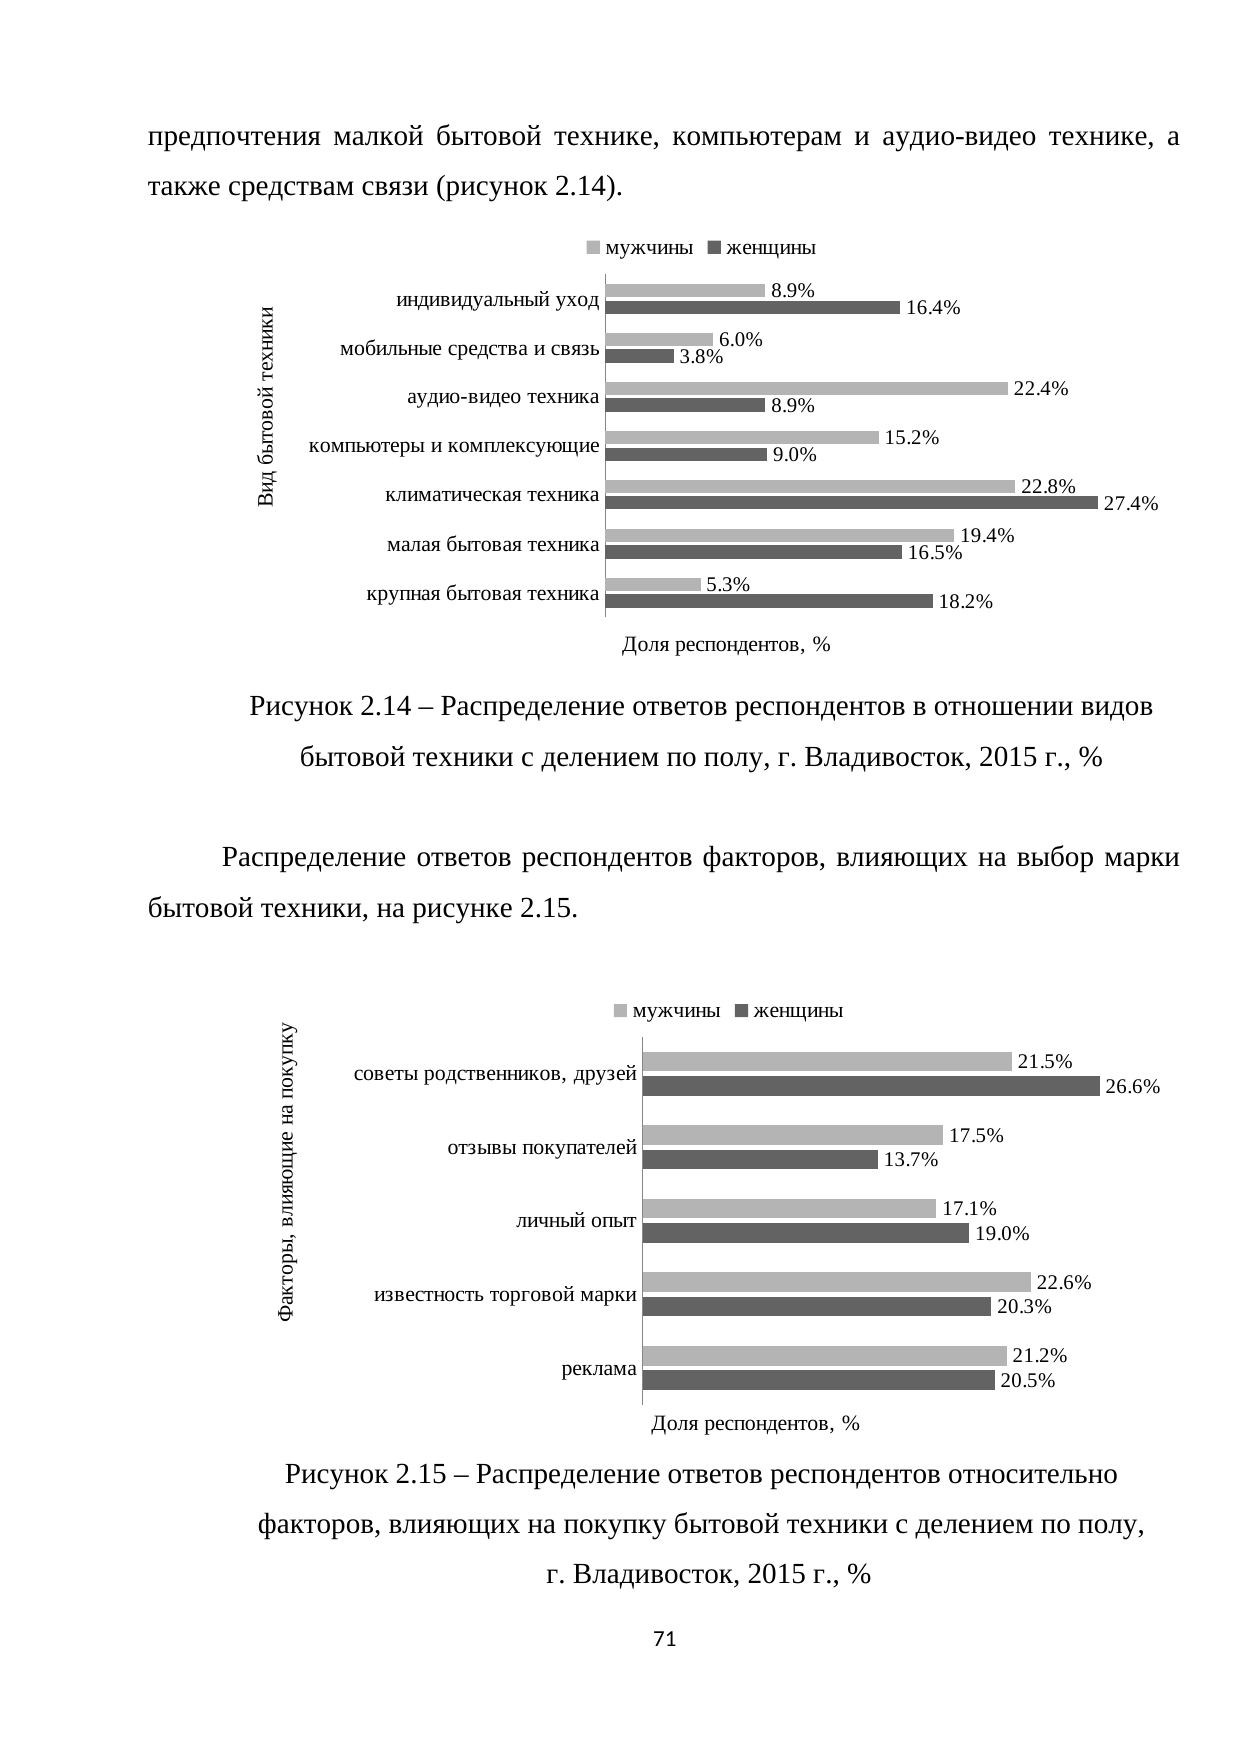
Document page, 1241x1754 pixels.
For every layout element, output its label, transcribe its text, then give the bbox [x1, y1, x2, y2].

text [148, 118, 1181, 202]
text факторов, влияющих на покупку бытовой техники с делением по полу, г. Владивосток, 2015 г., % [222, 1506, 1181, 1590]
text Рисунок 2.14 – Распределение ответов респондентов в отношении видов [222, 688, 1181, 722]
text Распределение ответов респондентов факторов, влияющих на выбор марки бытовой техники, на рисунке 2.15. [148, 839, 1181, 923]
text Рисунок 2.15 – Распределение ответов респондентов относительно [222, 1456, 1181, 1489]
text бытовой техники с делением по полу, г. Владивосток, 2015 г., % [222, 739, 1181, 772]
